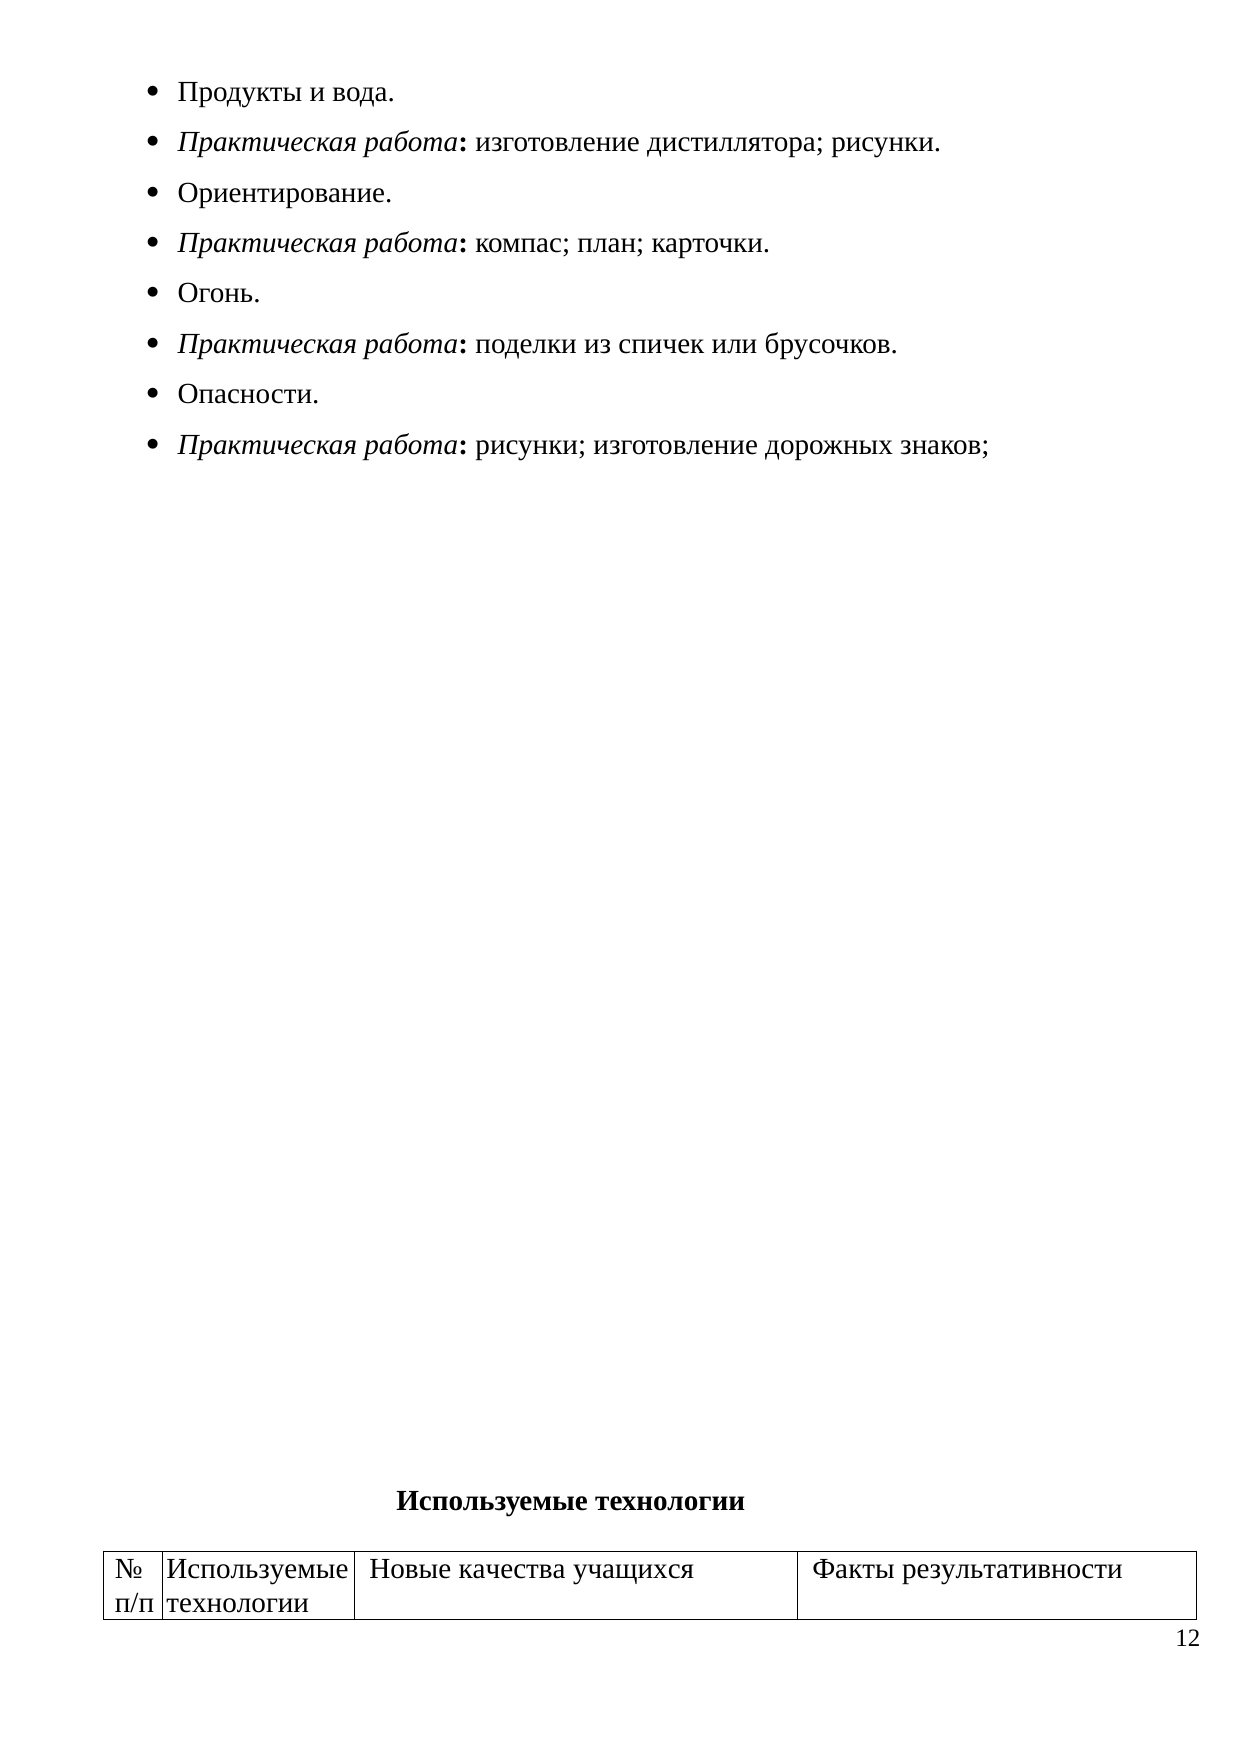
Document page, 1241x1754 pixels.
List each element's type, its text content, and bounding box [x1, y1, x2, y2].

list Практическая работа: рисунки; изготовление дорожных знаков; [103, 427, 1152, 460]
table_header № п/п [104, 1552, 162, 1619]
text Используемые технологии [177, 1483, 1152, 1517]
list Практическая работа: изготовление дистиллятора; рисунки. [103, 124, 1152, 158]
list Опасности. [103, 376, 1152, 410]
list Ориентирование. [103, 175, 1152, 208]
list Практическая работа: поделки из спичек или брусочков. [103, 326, 1152, 359]
table_header Факты результативности [798, 1552, 1196, 1619]
list Продукты и вода. [103, 74, 1152, 107]
list Огонь. [103, 276, 1152, 309]
list Практическая работа: компас; план; карточки. [103, 225, 1152, 259]
table_header Используемые технологии [163, 1552, 354, 1619]
table_header Новые качества учащихся [355, 1552, 797, 1619]
